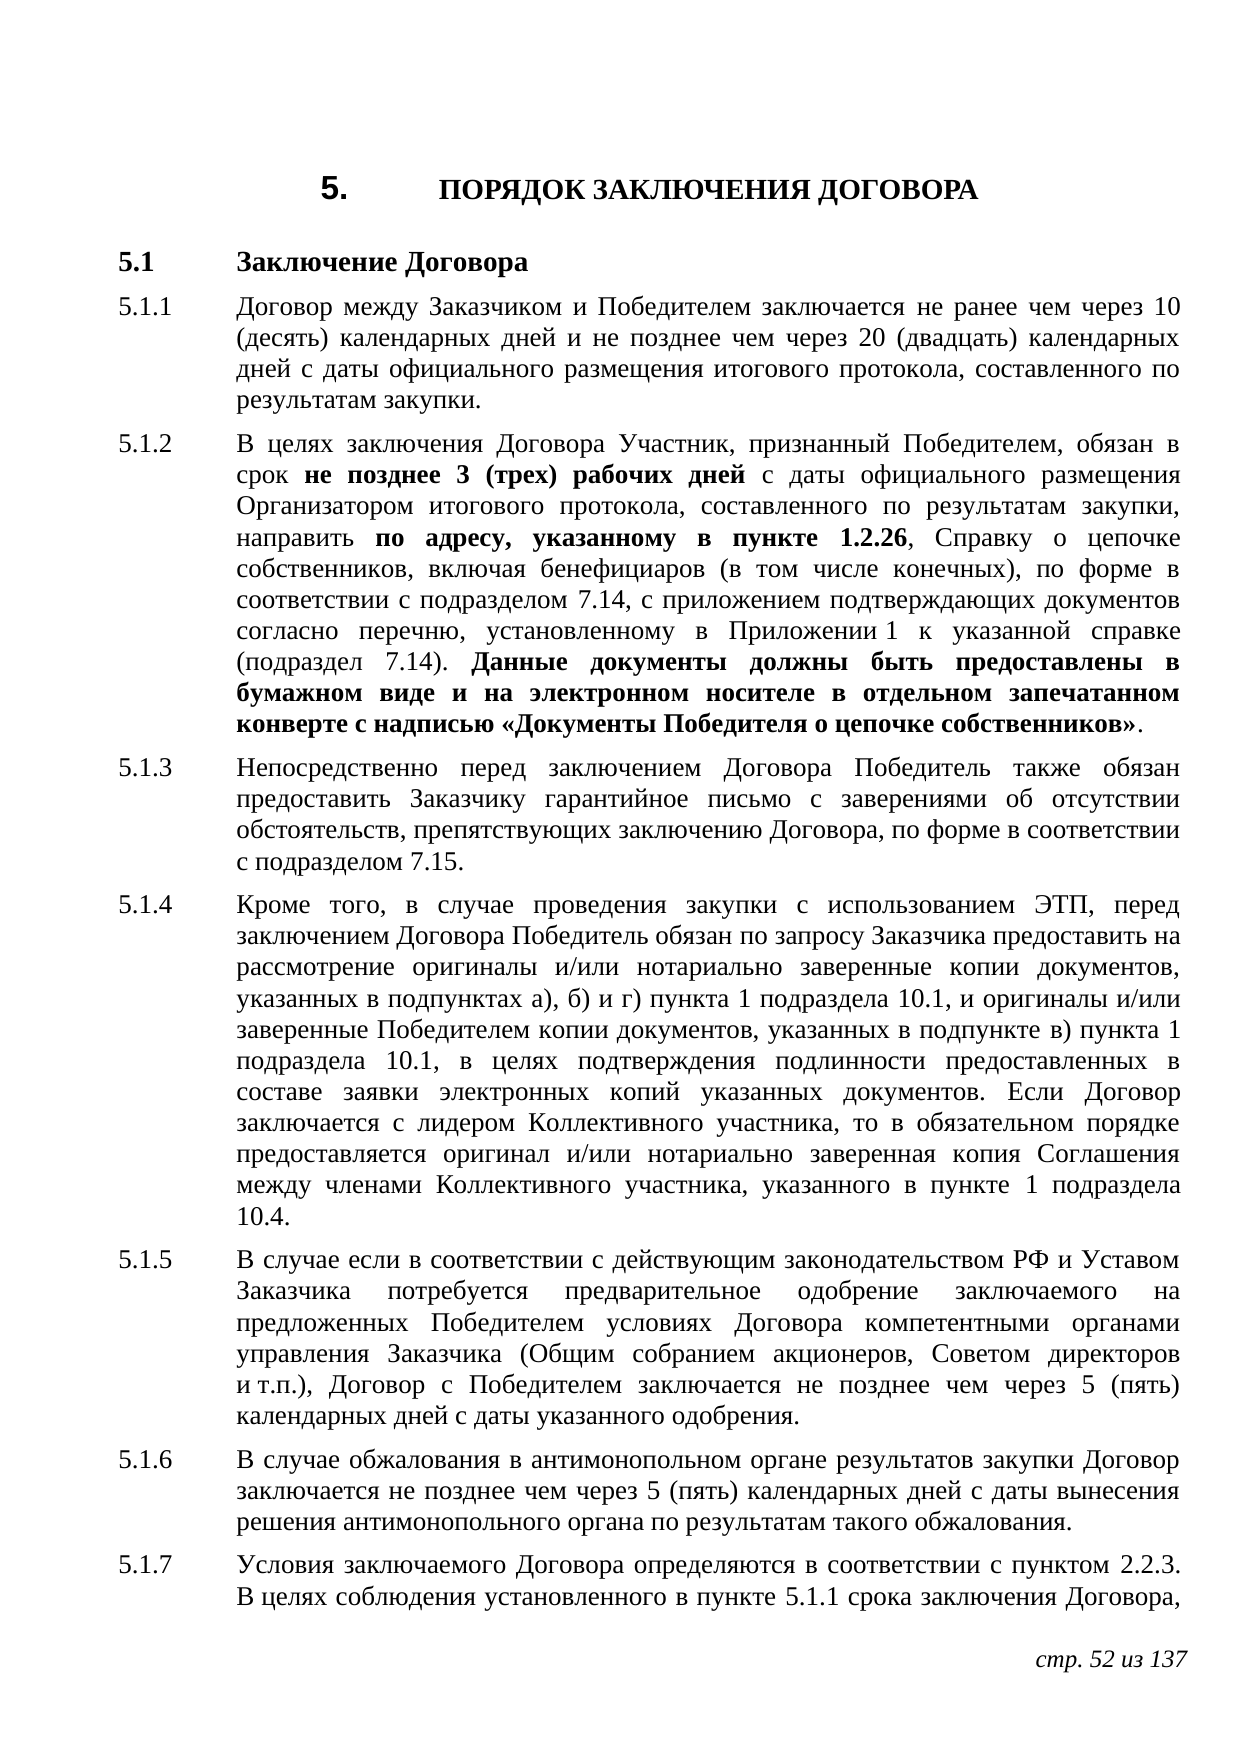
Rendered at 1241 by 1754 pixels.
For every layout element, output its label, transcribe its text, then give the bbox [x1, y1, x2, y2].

subtitle ПОРЯДОК ЗАКЛЮЧЕНИЯ ДОГОВОРА [118, 168, 1181, 207]
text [118, 1549, 1181, 1611]
text Кроме того, в случае проведения закупки с использованием ЭТП, перед заключением Договора Победитель обязан по запросу Заказчика предоставить на рассмотрение оригиналы и/или нотариально заверенные копии документов, указанных в подпунктах а), б) и г) пункта 1 подраздела 10.1, и оригиналы и/или заверенные Победителем копии документов, указанных в подпункте в) пункта 1 подраздела 10.1, в целях подтверждения подлинности предоставленных в составе заявки электронных копий указанных документов. Если Договор заключается с лидером Коллективного участника, то в обязательном порядке предоставляется оригинал и/или нотариально заверенная копия Соглашения между членами Коллективного участника, указанного в пункте 1 подраздела 10.4. [118, 888, 1181, 1231]
subtitle Заключение Договора [118, 244, 1181, 278]
text Непосредственно перед заключением Договора Победитель также обязан предоставить Заказчику гарантийное письмо с заверениями об отсутствии обстоятельств, препятствующих заключению Договора, по форме в соответствии с подразделом 7.15. [118, 751, 1181, 876]
text В случае обжалования в антимонопольном органе результатов закупки Договор заключается не позднее чем через 5 (пять) календарных дней с даты вынесения решения антимонопольного органа по результатам такого обжалования. [118, 1443, 1181, 1536]
text В случае если в соответствии с действующим законодательством РФ и Уставом Заказчика потребуется предварительное одобрение заключаемого на предложенных Победителем условиях Договора компетентными органами управления Заказчика (Общим собранием акционеров, Советом директоров и т.п.), Договор с Победителем заключается не позднее чем через 5 (пять) календарных дней с даты указанного одобрения. [118, 1243, 1181, 1430]
text Договор между Заказчиком и Победителем заключается не ранее чем через 10 (десять) календарных дней и не позднее чем через 20 (двадцать) календарных дней с даты официального размещения итогового протокола, составленного по результатам закупки. [118, 290, 1181, 415]
text В целях заключения Договора Участник, признанный Победителем, обязан в срок не позднее 3 (трех) рабочих дней с даты официального размещения Организатором итогового протокола, составленного по результатам закупки, направить по адресу, указанному в пункте 1.2.26, Справку о цепочке собственников, включая бенефициаров (в том числе конечных), по форме в соответствии с подразделом 7.14, с приложением подтверждающих документов согласно перечню, установленному в Приложении 1 к указанной справке (подраздел 7.14). Данные документы должны быть предоставлены в бумажном виде и на электронном носителе в отдельном запечатанном конверте с надписью «Документы Победителя о цепочке собственников». [118, 427, 1181, 739]
